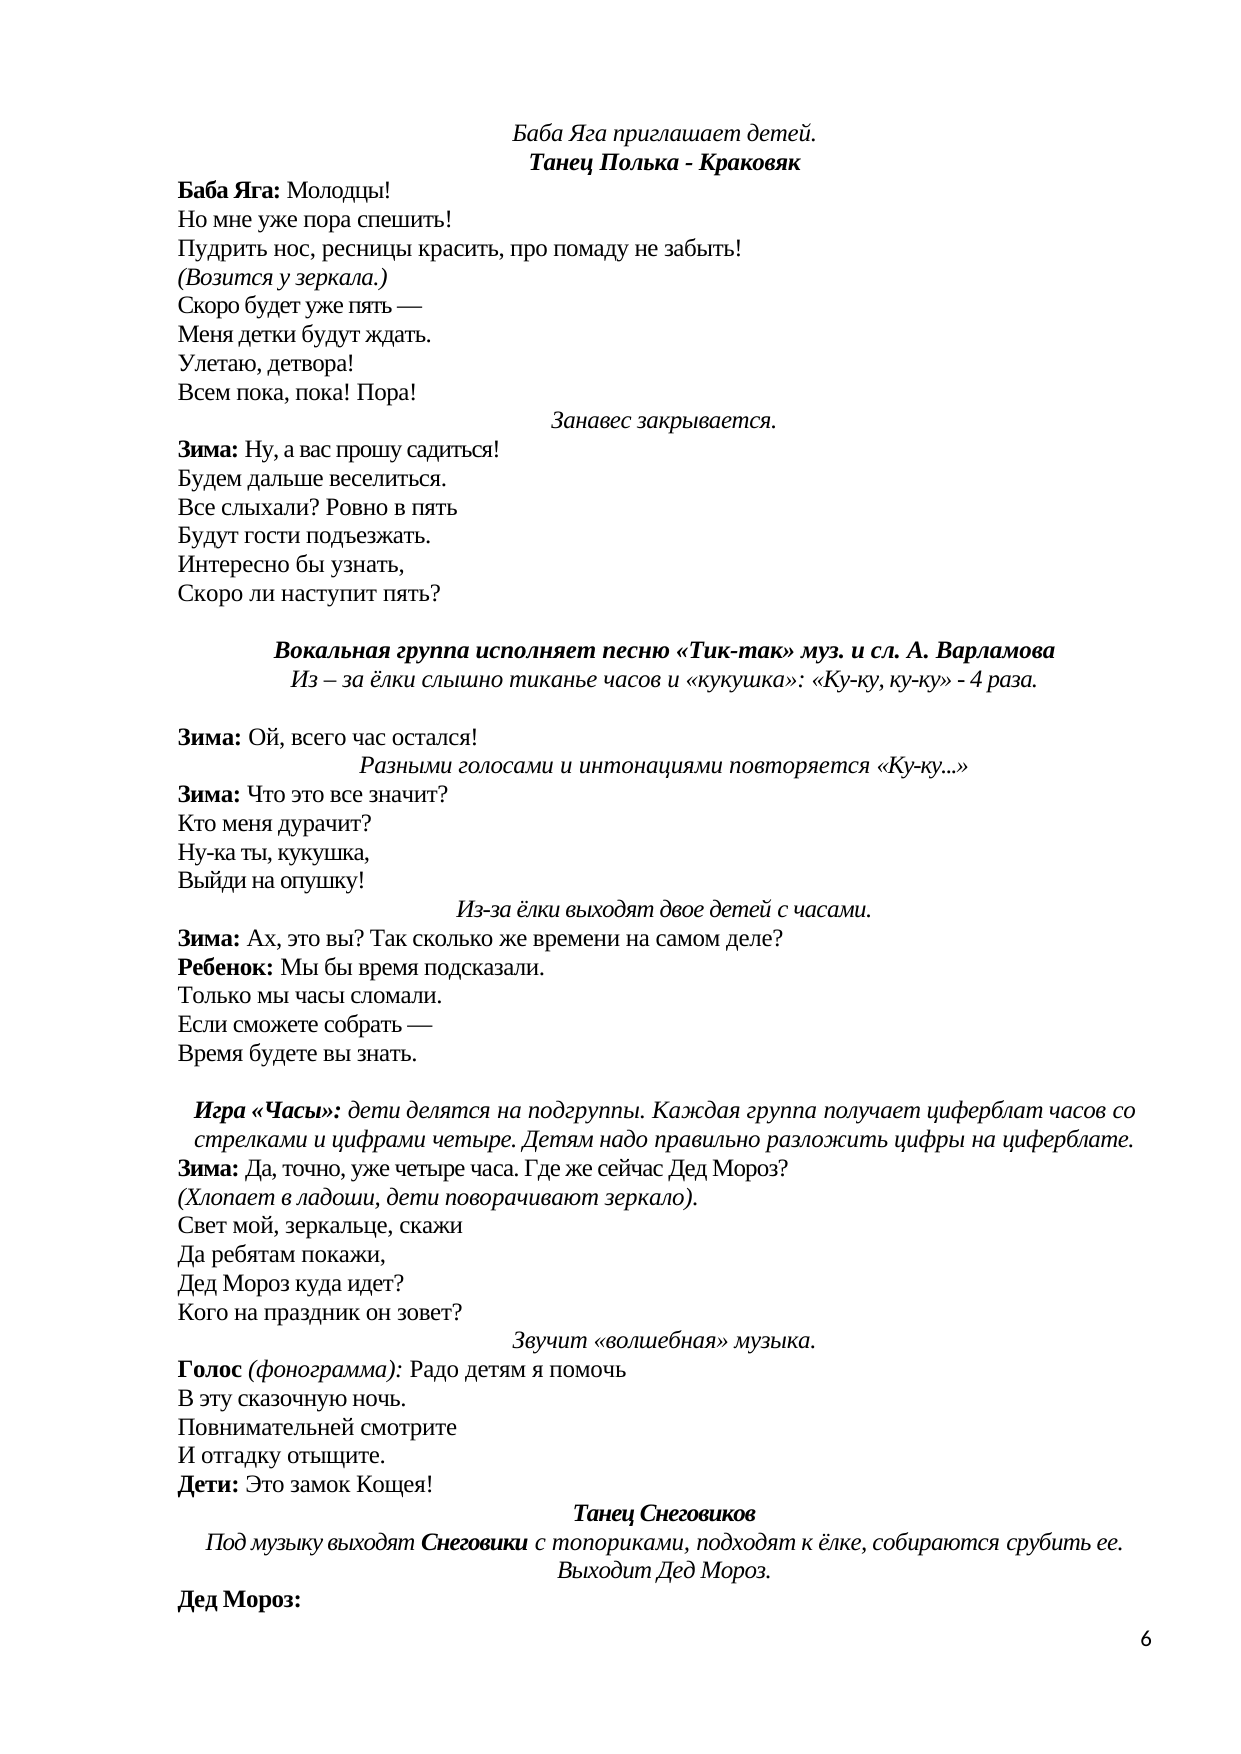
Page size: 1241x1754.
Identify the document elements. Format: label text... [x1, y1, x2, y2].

text Танец Снеговиков [177, 1498, 1152, 1527]
text (Возится у зеркала.) [177, 262, 1152, 291]
text Танец Полька - Краковяк [177, 147, 1152, 176]
text Свет мой, зеркальце, скажи [177, 1211, 1152, 1239]
text Но мне уже пора спешить! [177, 204, 1152, 233]
text Звучит «волшебная» музыка. [177, 1326, 1152, 1354]
text Повнимательней смотрите [177, 1412, 1152, 1441]
text Скоро ли наступит пять? [177, 578, 1152, 607]
text Время будете вы знать. [177, 1038, 1152, 1067]
text В эту сказочную ночь. [177, 1383, 1152, 1412]
text Меня детки будут ждать. [177, 319, 1152, 348]
text Зима: Ой, всего час остался! [177, 722, 1152, 751]
text Зима: Ах, это вы? Так сколько же времени на самом деле? [177, 923, 1152, 952]
text Да ребятам покажи, [177, 1239, 1152, 1268]
text Голос (фонограмма): Радо детям я помочь [177, 1354, 1152, 1383]
text Вокальная группа исполняет песню «Тик-так» муз. и сл. А. Варламова [177, 636, 1152, 664]
text Ну-ка ты, кукушка, [177, 837, 1152, 866]
text Если сможете собрать — [177, 1009, 1152, 1038]
text Разными голосами и интонациями повторяется «Ку-ку...» [177, 751, 1152, 779]
text Будут гости подъезжать. [177, 521, 1152, 549]
text Улетаю, детвора! [177, 348, 1152, 377]
text Пудрить нос, ресницы красить, про помаду не забыть! [177, 233, 1152, 262]
text (Хлопает в ладоши, дети поворачивают зеркало). [177, 1182, 1152, 1211]
text Всем пока, пока! Пора! [177, 377, 1152, 406]
text Дети: Это замок Кощея! [177, 1469, 1152, 1498]
text Интересно бы узнать, [177, 549, 1152, 578]
text Под музыку выходят Снеговики с топориками, подходят к ёлке, собираются срубить ее. Выходит Дед Мороз. [177, 1527, 1152, 1584]
text Выйди на опушку! [177, 866, 1152, 894]
text Зима: Что это все значит? [177, 779, 1152, 808]
text Из-за ёлки выходят двое детей с часами. [177, 894, 1152, 923]
text Занавес закрывается. [177, 406, 1152, 434]
text Будем дальше веселиться. [177, 463, 1152, 492]
text Игра «Часы»: дети делятся на подгруппы. Каждая группа получает циферблат часов со стрелками и цифрами четыре. Детям надо правильно разложить цифры на циферблате. [177, 1096, 1152, 1153]
text Дед Мороз куда идет? [177, 1268, 1152, 1297]
text И отгадку отыщите. [177, 1441, 1152, 1469]
text Из – за ёлки слышно тиканье часов и «кукушка»: «Ку-ку, ку-ку» - 4 раза. [177, 664, 1152, 693]
text Все слыхали? Ровно в пять [177, 492, 1152, 521]
text Зима: Ну, а вас прошу садиться! [177, 434, 1152, 463]
text Ребенок: Мы бы время подсказали. [177, 952, 1152, 981]
text Кто меня дурачит? [177, 808, 1152, 837]
text Баба Яга приглашает детей. [177, 118, 1152, 147]
text Баба Яга: Молодцы! [177, 176, 1152, 204]
text Кого на праздник он зовет? [177, 1297, 1152, 1326]
text Зима: Да, точно, уже четыре часа. Где же сейчас Дед Мороз? [177, 1153, 1152, 1182]
text Дед Мороз: [177, 1584, 1152, 1613]
text Только мы часы сломали. [177, 981, 1152, 1009]
text Скоро будет уже пять — [177, 291, 1152, 319]
